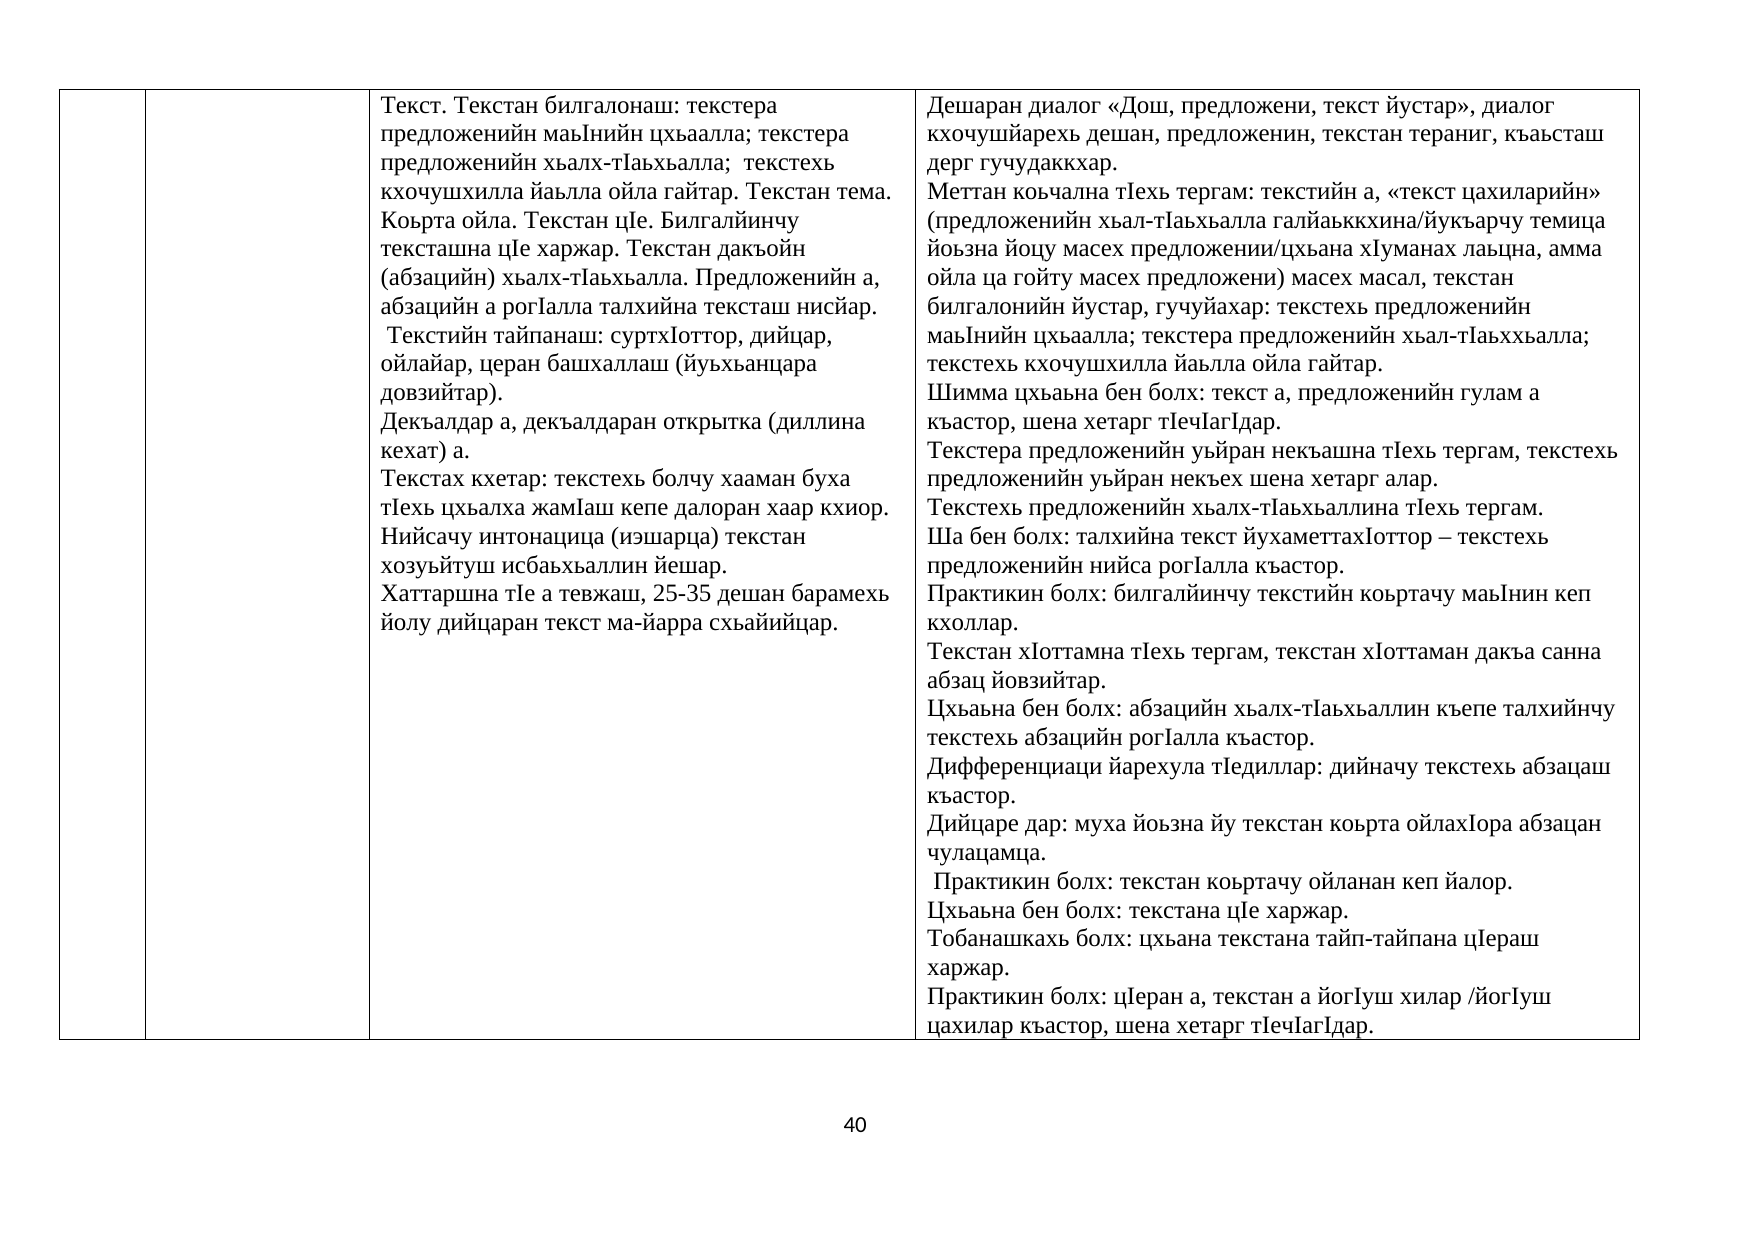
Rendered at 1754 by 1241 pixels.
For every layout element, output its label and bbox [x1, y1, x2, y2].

table_cell [916, 90, 1639, 1038]
table_cell [370, 90, 915, 1038]
